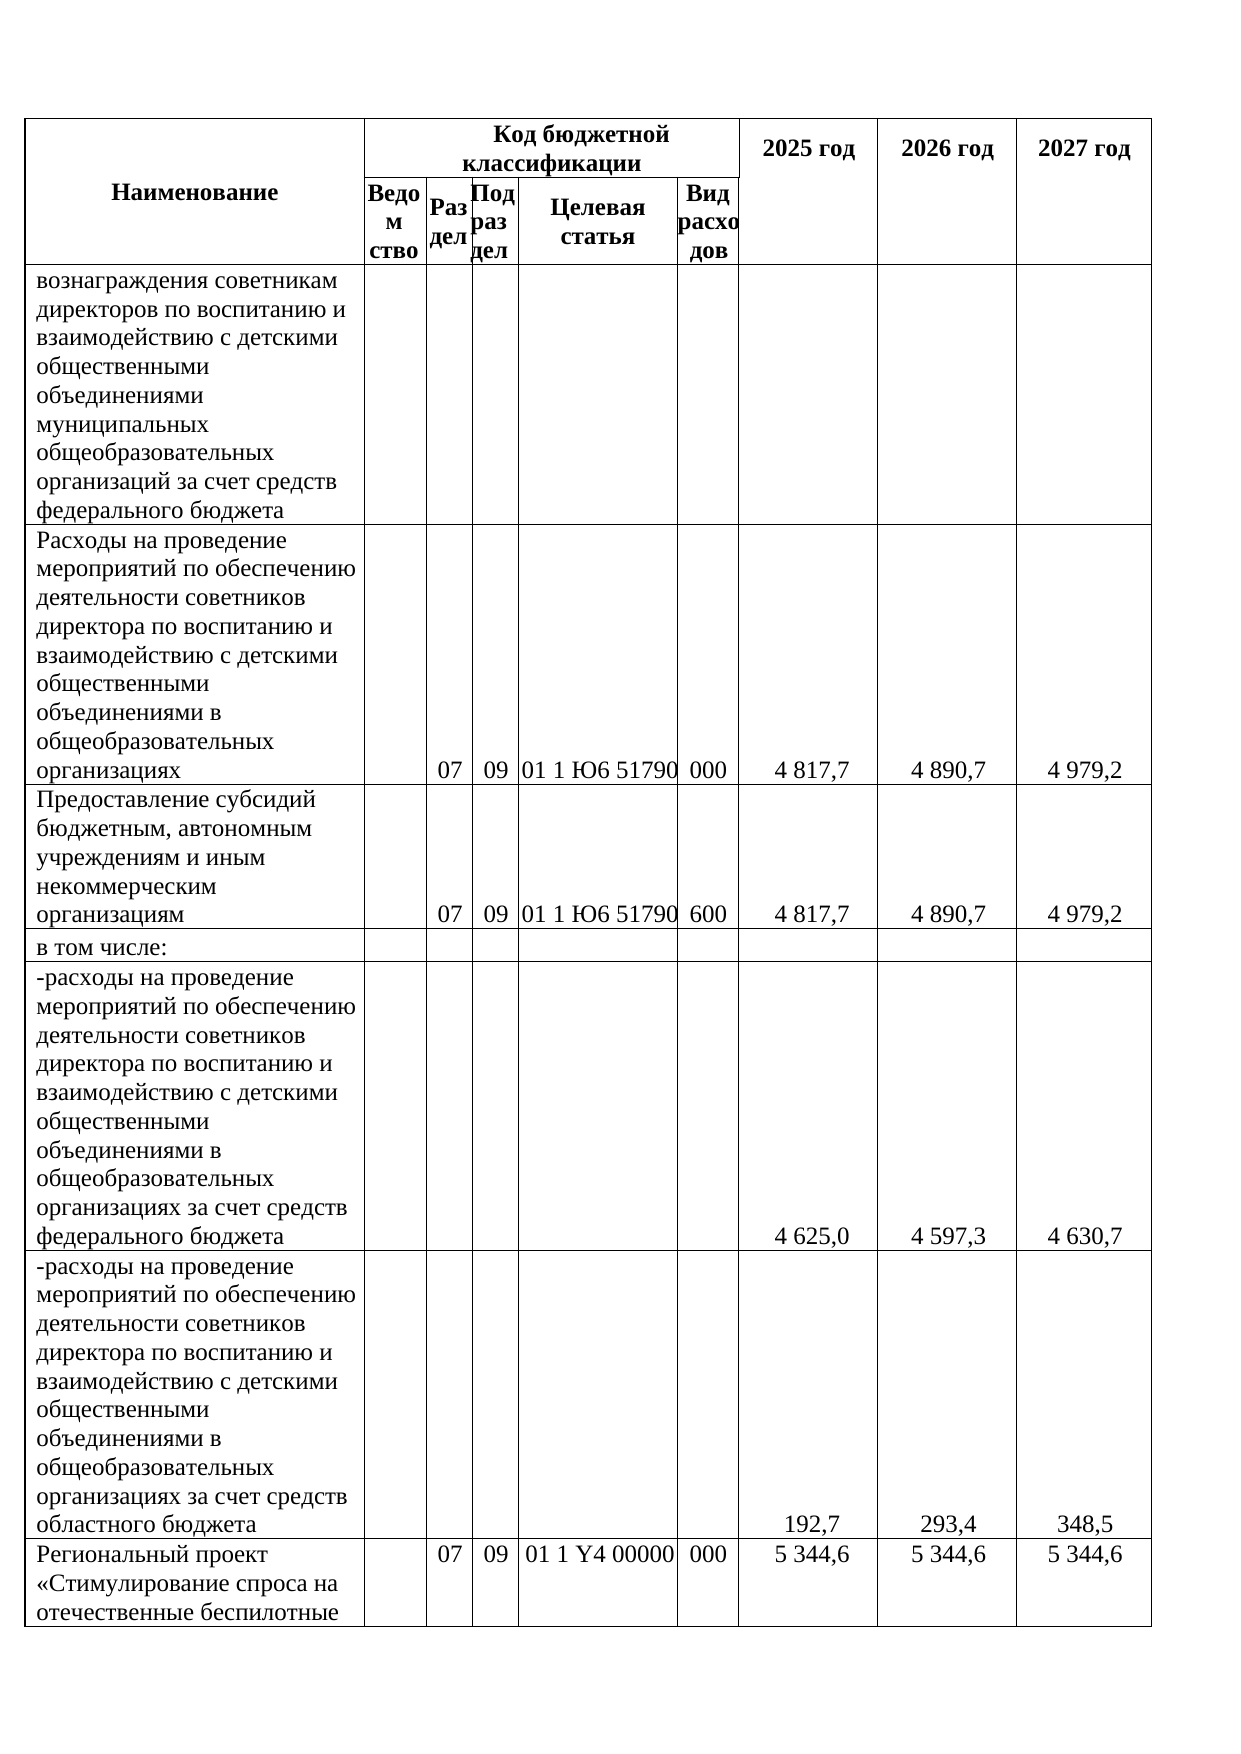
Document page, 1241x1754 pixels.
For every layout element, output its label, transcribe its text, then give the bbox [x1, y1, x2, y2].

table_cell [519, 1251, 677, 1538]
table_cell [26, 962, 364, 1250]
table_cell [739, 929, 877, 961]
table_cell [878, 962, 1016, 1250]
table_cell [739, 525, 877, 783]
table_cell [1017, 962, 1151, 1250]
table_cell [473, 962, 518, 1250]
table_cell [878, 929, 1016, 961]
table_header Наименование [26, 119, 364, 264]
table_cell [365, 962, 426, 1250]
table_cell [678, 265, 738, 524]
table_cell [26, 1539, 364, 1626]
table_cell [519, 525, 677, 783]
table_header 2027 год [1017, 119, 1151, 177]
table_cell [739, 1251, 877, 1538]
table_header 2025 год [740, 119, 877, 177]
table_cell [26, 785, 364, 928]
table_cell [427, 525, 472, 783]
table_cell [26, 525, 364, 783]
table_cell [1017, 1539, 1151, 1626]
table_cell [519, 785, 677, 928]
table_header 2026 год [878, 119, 1016, 177]
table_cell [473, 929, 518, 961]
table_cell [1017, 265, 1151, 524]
table_cell [878, 177, 1016, 264]
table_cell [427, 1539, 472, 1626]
table_cell Вид расходов [678, 178, 738, 264]
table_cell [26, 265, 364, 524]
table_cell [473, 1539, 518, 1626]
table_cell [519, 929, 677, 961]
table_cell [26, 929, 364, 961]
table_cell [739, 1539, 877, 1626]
table_cell Ведом ство [365, 178, 426, 264]
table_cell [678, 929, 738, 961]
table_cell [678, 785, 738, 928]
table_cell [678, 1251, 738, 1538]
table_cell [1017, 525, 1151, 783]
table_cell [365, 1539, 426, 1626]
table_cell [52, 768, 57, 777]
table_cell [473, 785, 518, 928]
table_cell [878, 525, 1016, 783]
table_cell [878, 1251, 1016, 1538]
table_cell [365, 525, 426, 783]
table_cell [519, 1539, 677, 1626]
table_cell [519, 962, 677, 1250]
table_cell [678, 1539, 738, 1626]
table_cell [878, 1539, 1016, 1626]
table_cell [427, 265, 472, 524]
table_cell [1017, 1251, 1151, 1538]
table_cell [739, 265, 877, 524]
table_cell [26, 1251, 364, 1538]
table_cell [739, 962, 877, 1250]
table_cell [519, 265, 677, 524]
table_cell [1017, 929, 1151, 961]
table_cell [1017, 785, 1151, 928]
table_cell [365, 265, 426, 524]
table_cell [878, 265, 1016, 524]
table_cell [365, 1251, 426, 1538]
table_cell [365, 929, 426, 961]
table_cell Под раз дел [473, 178, 518, 264]
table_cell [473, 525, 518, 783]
table_cell Целевая статья [519, 178, 677, 264]
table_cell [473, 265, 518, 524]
table_cell Раз дел [427, 178, 472, 264]
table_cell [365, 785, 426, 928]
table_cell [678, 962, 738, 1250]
table_cell [739, 177, 877, 264]
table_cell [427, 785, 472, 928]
table_cell [1017, 177, 1151, 264]
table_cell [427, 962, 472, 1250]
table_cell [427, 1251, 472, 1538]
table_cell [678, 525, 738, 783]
table_header Код бюджетной классификации [365, 119, 739, 177]
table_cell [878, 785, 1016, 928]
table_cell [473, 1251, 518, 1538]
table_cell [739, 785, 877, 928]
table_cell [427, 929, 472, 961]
